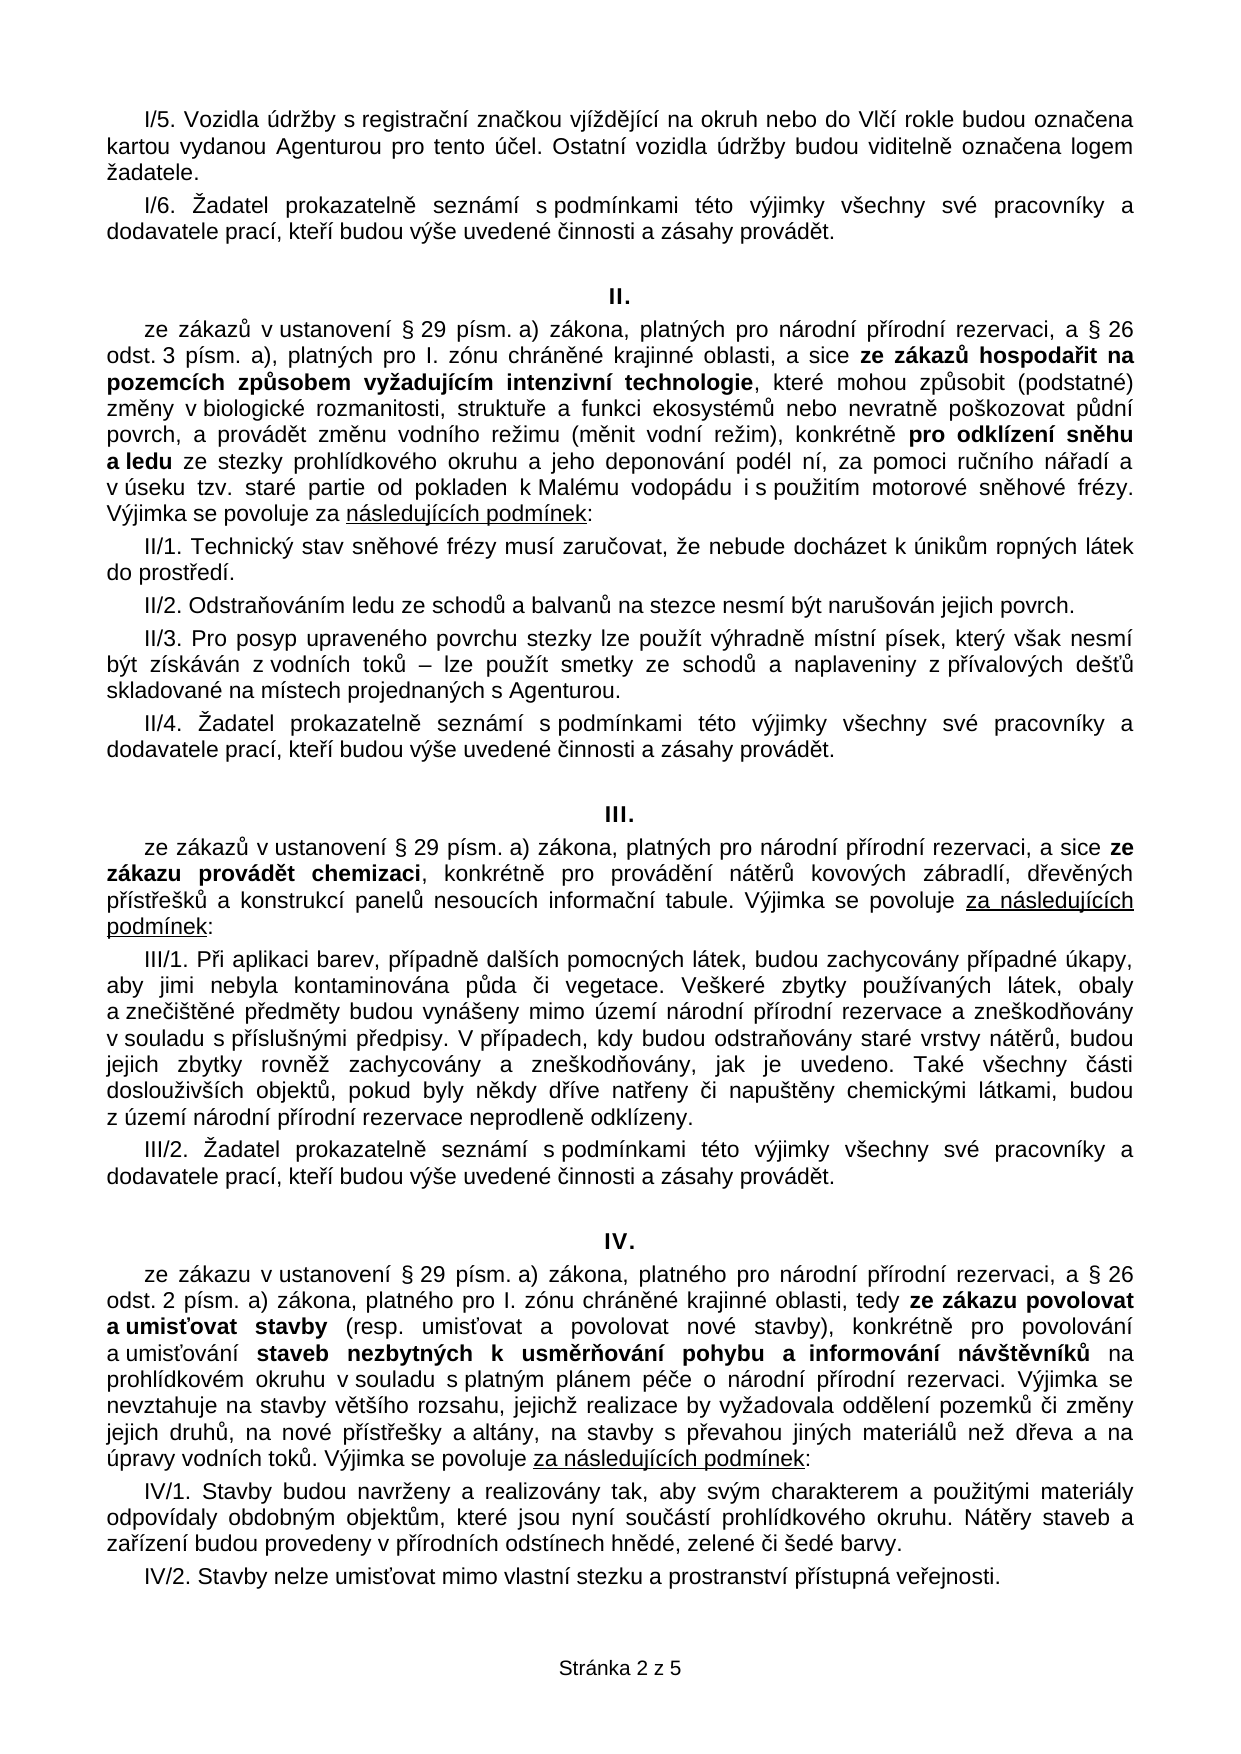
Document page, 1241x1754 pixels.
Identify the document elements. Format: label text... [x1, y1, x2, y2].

text ze zákazů v ustanovení § 29 písm. a) zákona, platných pro národní přírodní rezervaci, a sice ze zákazu provádět chemizaci, konkrétně pro provádění nátěrů kovových zábradlí, dřevěných přístřešků a konstrukcí panelů nesoucích informační tabule. Výjimka se povoluje za následujících podmínek: [106, 834, 1134, 939]
text III/2. Žadatel prokazatelně seznámí s podmínkami této výjimky všechny své pracovníky a dodavatele prací, kteří budou výše uvedené činnosti a zásahy provádět. [106, 1136, 1134, 1189]
text III/1. Při aplikaci barev, případně dalších pomocných látek, budou zachycovány případné úkapy, aby jimi nebyla kontaminována půda či vegetace. Veškeré zbytky používaných látek, obaly a znečištěné předměty budou vynášeny mimo území národní přírodní rezervace a zneškodňovány v souladu s příslušnými předpisy. V případech, kdy budou odstraňovány staré vrstvy nátěrů, budou jejich zbytky rovněž zachycovány a zneškodňovány, jak je uvedeno. Také všechny části doslouživších objektů, pokud byly někdy dříve natřeny či napuštěny chemickými látkami, budou z území národní přírodní rezervace neprodleně odklízeny. [106, 946, 1134, 1130]
text II. [105, 283, 1134, 309]
text II/2. Odstraňováním ledu ze schodů a balvanů na stezce nesmí být narušován jejich povrch. [106, 592, 1134, 618]
text IV/2. Stavby nelze umisťovat mimo vlastní stezku a prostranství přístupná veřejnosti. [106, 1563, 1134, 1589]
text III. [105, 801, 1134, 828]
text I/6. Žadatel prokazatelně seznámí s podmínkami této výjimky všechny své pracovníky a dodavatele prací, kteří budou výše uvedené činnosti a zásahy provádět. [106, 192, 1134, 244]
text IV/1. Stavby budou navrženy a realizovány tak, aby svým charakterem a použitými materiály odpovídaly obdobným objektům, které jsou nyní součástí prohlídkového okruhu. Nátěry staveb a zařízení budou provedeny v přírodních odstínech hnědé, zelené či šedé barvy. [106, 1478, 1134, 1557]
text IV. [105, 1228, 1134, 1254]
text ze zákazů v ustanovení § 29 písm. a) zákona, platných pro národní přírodní rezervaci, a § 26 odst. 3 písm. a), platných pro I. zónu chráněné krajinné oblasti, a sice ze zákazů hospodařit na pozemcích způsobem vyžadujícím intenzivní technologie, které mohou způsobit (podstatné) změny v biologické rozmanitosti, struktuře a funkci ekosystémů nebo nevratně poškozovat půdní povrch, a provádět změnu vodního režimu (měnit vodní režim), konkrétně pro odklízení sněhu a ledu ze stezky prohlídkového okruhu a jeho deponování podél ní, za pomoci ručního nářadí a v úseku tzv. staré partie od pokladen k Malému vodopádu i s použitím motorové sněhové frézy. Výjimka se povoluje za následujících podmínek: [106, 316, 1134, 527]
text II/3. Pro posyp upraveného povrchu stezky lze použít výhradně místní písek, který však nesmí být získáván z vodních toků – lze použít smetky ze schodů a naplaveniny z přívalových dešťů skladované na místech projednaných s Agenturou. [106, 624, 1134, 703]
text II/1. Technický stav sněhové frézy musí zaručovat, že nebude docházet k únikům ropných látek do prostředí. [106, 533, 1134, 586]
text I/5. Vozidla údržby s registrační značkou vjíždějící na okruh nebo do Vlčí rokle budou označena kartou vydanou Agenturou pro tento účel. Ostatní vozidla údržby budou viditelně označena logem žadatele. [106, 106, 1134, 185]
text ze zákazu v ustanovení § 29 písm. a) zákona, platného pro národní přírodní rezervaci, a § 26 odst. 2 písm. a) zákona, platného pro I. zónu chráněné krajinné oblasti, tedy ze zákazu povolovat a umisťovat stavby (resp. umisťovat a povolovat nové stavby), konkrétně pro povolování a umisťování staveb nezbytných k usměrňování pohybu a informování návštěvníků na prohlídkovém okruhu v souladu s platným plánem péče o národní přírodní rezervaci. Výjimka se nevztahuje na stavby většího rozsahu, jejichž realizace by vyžadovala oddělení pozemků či změny jejich druhů, na nové přístřešky a altány, na stavby s převahou jiných materiálů než dřeva a na úpravy vodních toků. Výjimka se povoluje za následujících podmínek: [106, 1261, 1134, 1471]
text II/4. Žadatel prokazatelně seznámí s podmínkami této výjimky všechny své pracovníky a dodavatele prací, kteří budou výše uvedené činnosti a zásahy provádět. [106, 710, 1134, 762]
